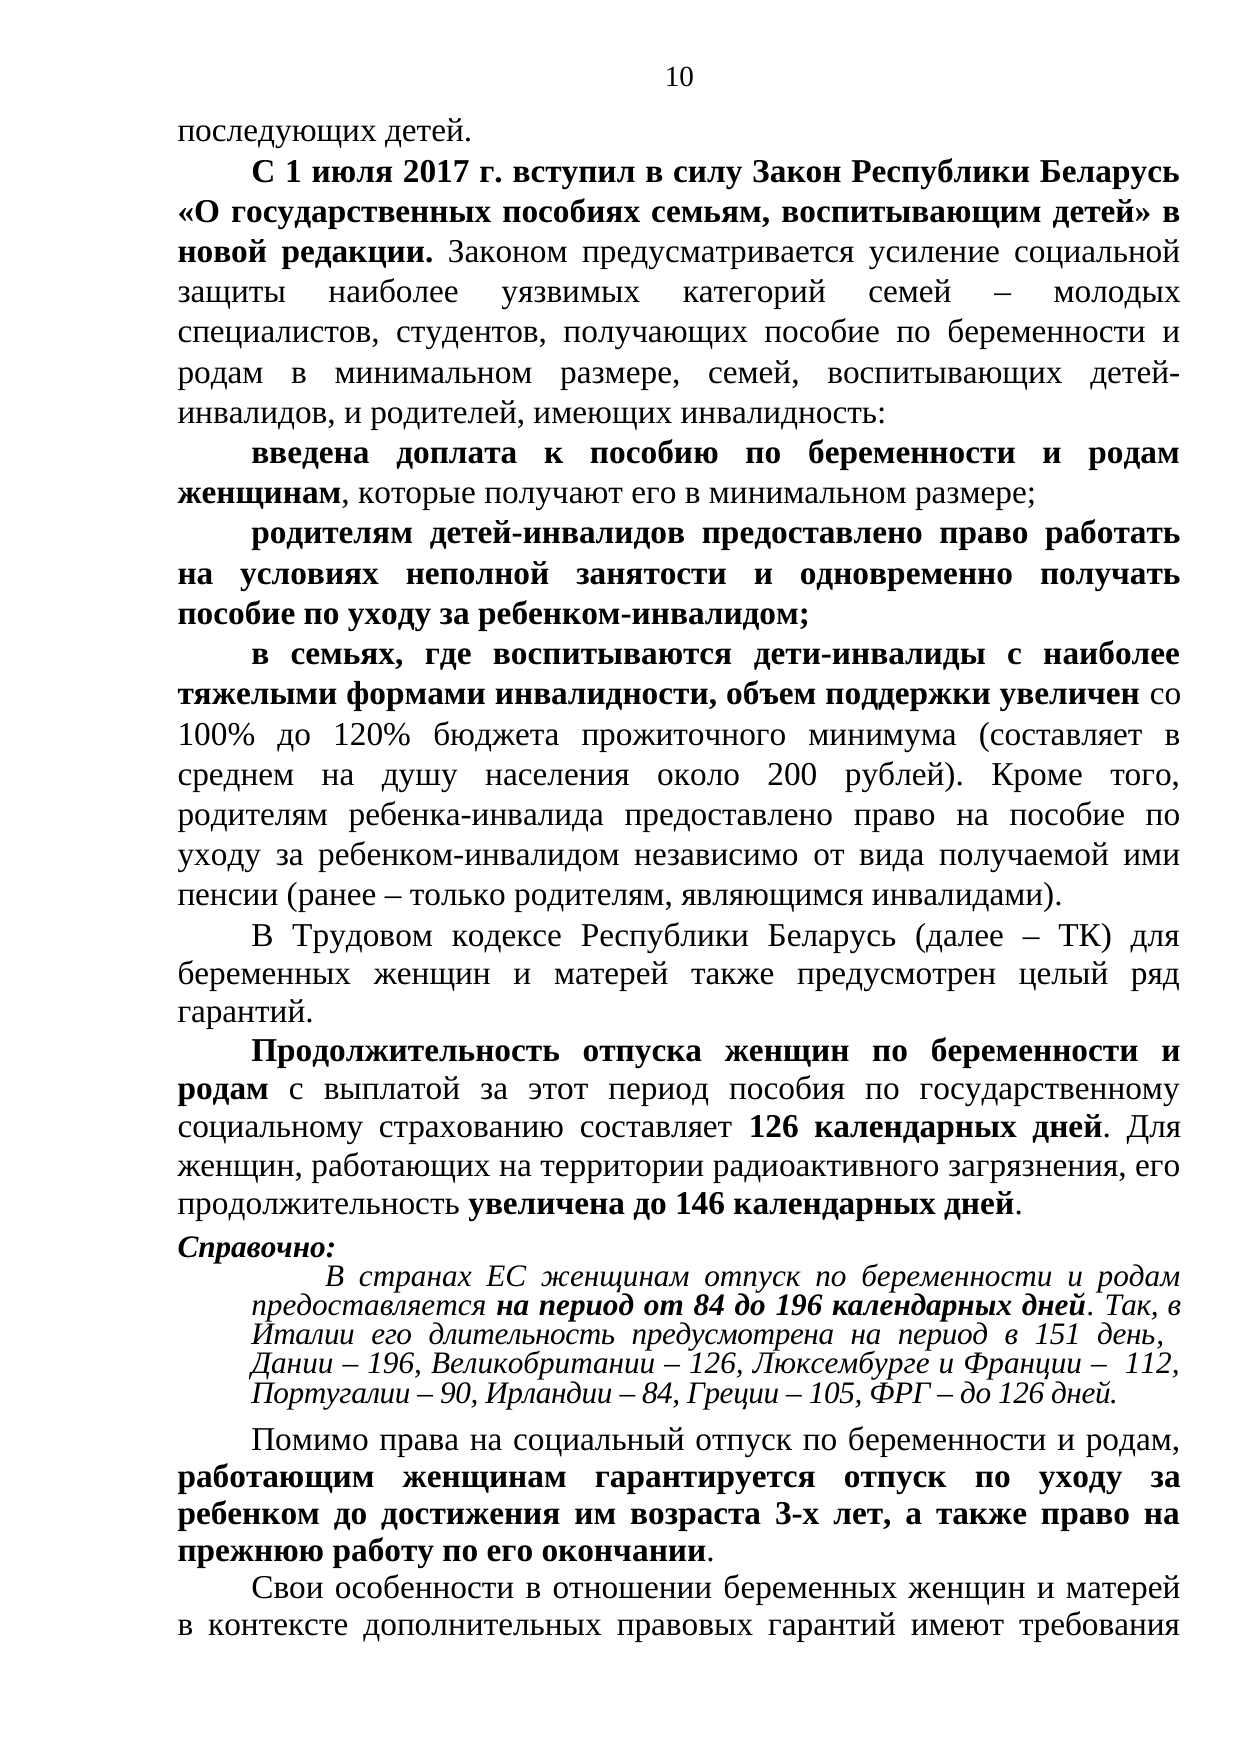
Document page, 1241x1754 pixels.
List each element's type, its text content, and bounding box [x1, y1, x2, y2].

text В Трудовом кодексе Республики Беларусь (далее – ТК) для беременных женщин и матерей также предусмотрен целый ряд гарантий. [177, 915, 1181, 1030]
text В странах ЕС женщинам отпуск по беременности и родам предоставляется на период от 84 до 196 календарных дней. Так, в Италии его длительность предусмотрена на период в 151 день, Дании – 196, Великобритании – 126, Люксембурге и Франции – 112, Португалии – 90, Ирландии – 84, Греции – 105, ФРГ – до 126 дней. [251, 1263, 1181, 1409]
text Справочно: [177, 1234, 1181, 1263]
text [177, 1569, 1181, 1642]
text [177, 111, 1181, 149]
text С 1 июля 2017 г. вступил в силу Закон Республики Беларусь «О государственных пособиях семьям, воспитывающим детей» в новой редакции. Законом предусматривается усиление социальной защиты наиболее уязвимых категорий семей – молодых специалистов, студентов, получающих пособие по беременности и родам в минимальном размере, семей, воспитывающих детей-инвалидов, и родителей, имеющих инвалидность: [177, 151, 1181, 430]
text введена доплата к пособию по беременности и родам женщинам, которые получают его в минимальном размере; [177, 432, 1181, 511]
text Помимо права на социальный отпуск по беременности и родам, работающим женщинам гарантируется отпуск по уходу за ребенком до достижения им возраста 3-х лет, а также право на прежнюю работу по его окончании. [177, 1421, 1181, 1569]
text Продолжительность отпуска женщин по беременности и родам с выплатой за этот период пособия по государственному социальному страхованию составляет 126 календарных дней. Для женщин, работающих на территории радиоактивного загрязнения, его продолжительность увеличена до 146 календарных дней. [177, 1030, 1181, 1221]
text в семьях, где воспитываются дети-инвалиды с наиболее тяжелыми формами инвалидности, объем поддержки увеличен со 100% до 120% бюджета прожиточного минимума (составляет в среднем на душу населения около 200 рублей). Кроме того, родителям ребенка-инвалида предоставлено право на пособие по уходу за ребенком-инвалидом независимо от вида получаемой ими пенсии (ранее – только родителям, являющимся инвалидами). [177, 633, 1181, 913]
text родителям детей-инвалидов предоставлено право работать на условиях неполной занятости и одновременно получать пособие по уходу за ребенком-инвалидом; [177, 513, 1181, 631]
